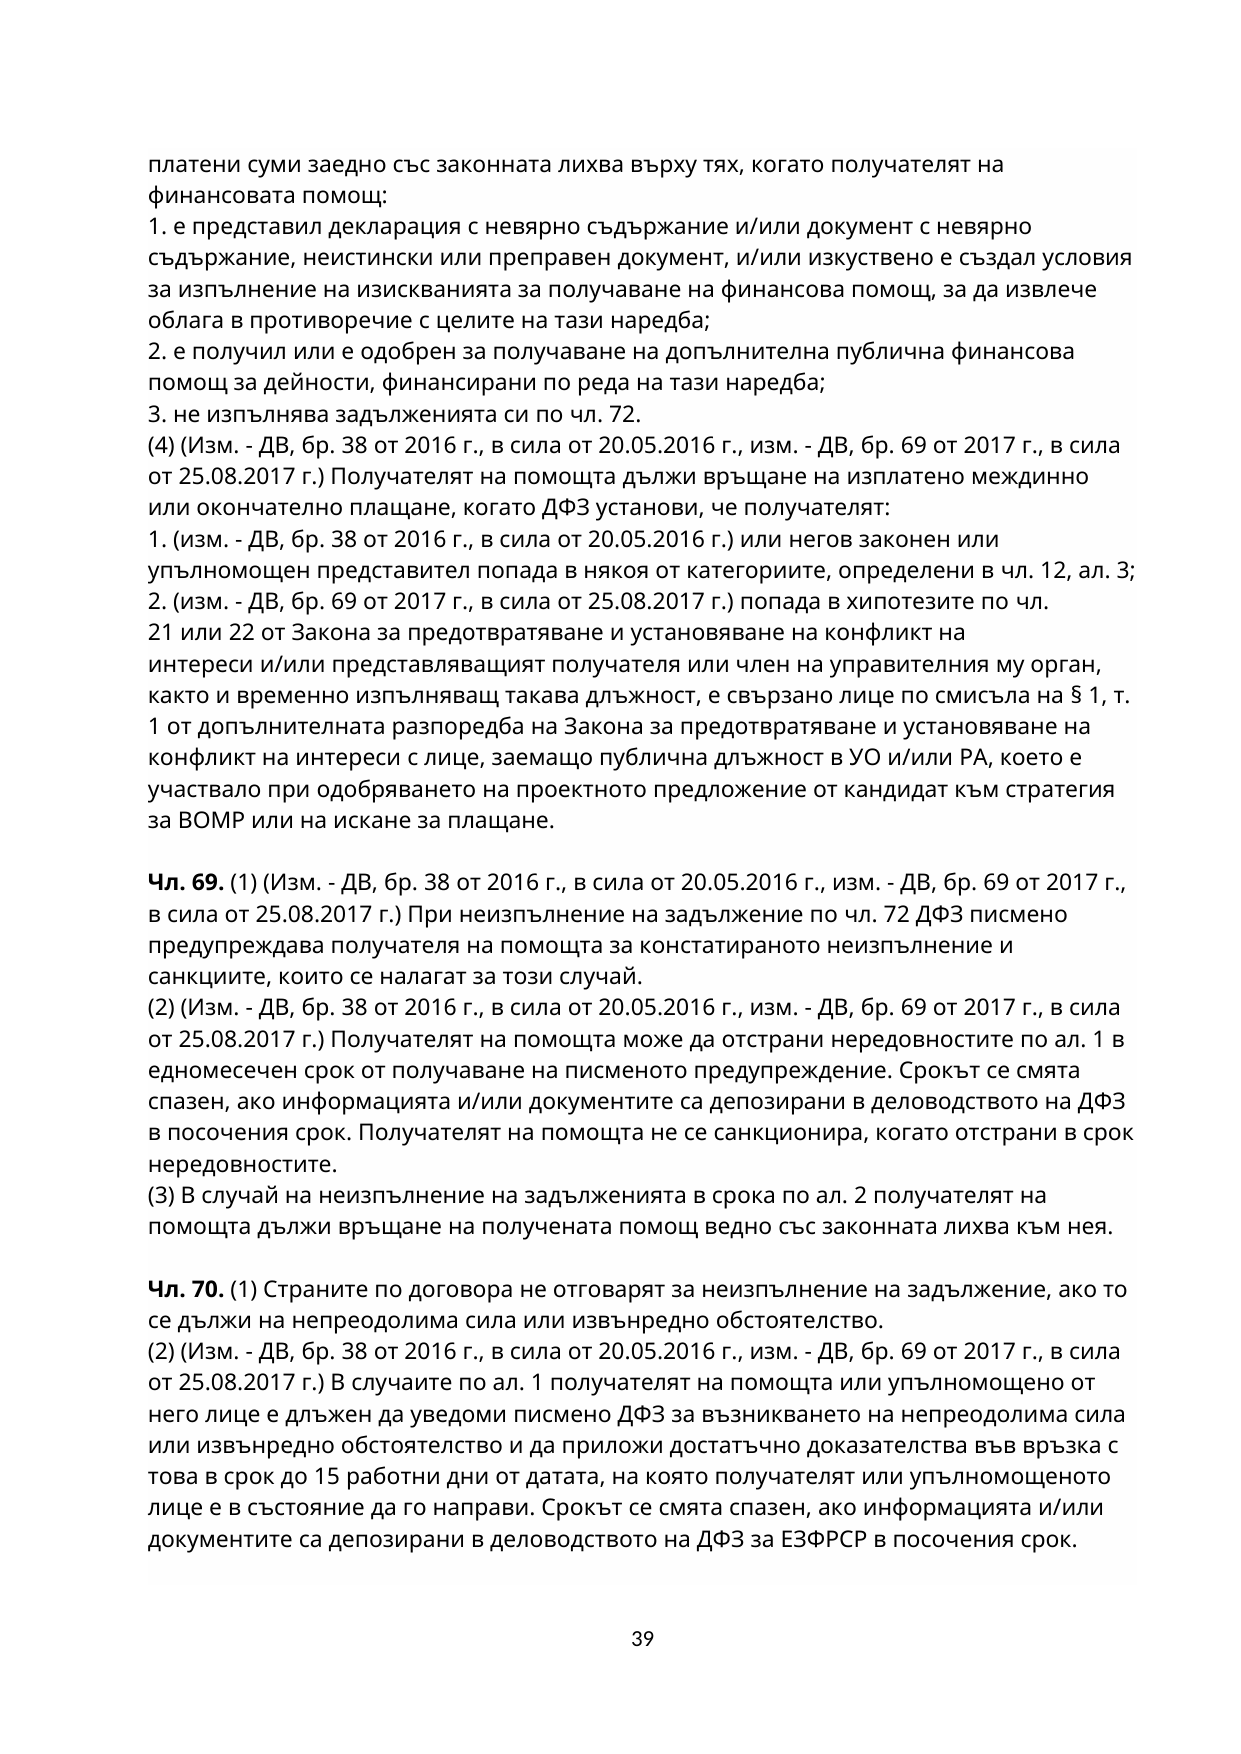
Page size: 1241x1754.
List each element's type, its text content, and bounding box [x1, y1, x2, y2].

text Чл. 70. (1) Страните по договора не отговарят за неизпълнение на задължение, ако то се дължи на непреодолима сила или извънредно обстоятелство. [148, 1273, 1137, 1335]
text 2. (изм. - ДВ, бр. 69 от 2017 г., в сила от 25.08.2017 г.) попада в хипотезите по чл. 21 или 22 от Закона за предотвратяване и установяване на конфликт на интереси и/или представляващият получателя или член на управителния му орган, както и временно изпълняващ такава длъжност, е свързано лице по смисъла на § 1, т. 1 от допълнителната разпоредба на Закона за предотвратяване и установяване на конфликт на интереси с лице, заемащо публична длъжност в УО и/или РА, което е участвало при одобряването на проектното предложение от кандидат към стратегия за ВОМР или на искане за плащане. [148, 585, 1137, 835]
text (2) (Изм. - ДВ, бр. 38 от 2016 г., в сила от 20.05.2016 г., изм. - ДВ, бр. 69 от 2017 г., в сила от 25.08.2017 г.) Получателят на помощта може да отстрани нередовностите по ал. 1 в едномесечен срок от получаване на писменото предупреждение. Срокът се смята спазен, ако информацията и/или документите са депозирани в деловодството на ДФЗ в посочения срок. Получателят на помощта не се санкционира, когато отстрани в срок нередовностите. [148, 991, 1137, 1179]
text 3. не изпълнява задълженията си по чл. 72. [148, 398, 1137, 429]
text 1. (изм. - ДВ, бр. 38 от 2016 г., в сила от 20.05.2016 г.) или негов законен или упълномощен представител попада в някоя от категориите, определени в чл. 12, ал. 3; [148, 523, 1137, 585]
text Чл. 69. (1) (Изм. - ДВ, бр. 38 от 2016 г., в сила от 20.05.2016 г., изм. - ДВ, бр. 69 от 2017 г., в сила от 25.08.2017 г.) При неизпълнение на задължение по чл. 72 ДФЗ писмено предупреждава получателя на помощта за констатираното неизпълнение и санкциите, които се налагат за този случай. [148, 866, 1137, 991]
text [148, 148, 1137, 210]
text 2. е получил или е одобрен за получаване на допълнителна публична финансова помощ за дейности, финансирани по реда на тази наредба; [148, 335, 1137, 398]
text (4) (Изм. - ДВ, бр. 38 от 2016 г., в сила от 20.05.2016 г., изм. - ДВ, бр. 69 от 2017 г., в сила от 25.08.2017 г.) Получателят на помощта дължи връщане на изплатено междинно или окончателно плащане, когато ДФЗ установи, че получателят: [148, 429, 1137, 523]
text 1. е представил декларация с невярно съдържание и/или документ с невярно съдържание, неистински или преправен документ, и/или изкуствено е създал условия за изпълнение на изискванията за получаване на финансова помощ, за да извлече облага в противоречие с целите на тази наредба; [148, 210, 1137, 335]
text (2) (Изм. - ДВ, бр. 38 от 2016 г., в сила от 20.05.2016 г., изм. - ДВ, бр. 69 от 2017 г., в сила от 25.08.2017 г.) В случаите по ал. 1 получателят на помощта или упълномощено от него лице е длъжен да уведоми писмено ДФЗ за възникването на непреодолима сила или извънредно обстоятелство и да приложи достатъчно доказателства във връзка с това в срок до 15 работни дни от датата, на която получателят или упълномощеното лице е в състояние да го направи. Срокът се смята спазен, ако информацията и/или документите са депозирани в деловодството на ДФЗ за ЕЗФРСР в посочения срок. [148, 1335, 1137, 1554]
text (3) В случай на неизпълнение на задълженията в срока по ал. 2 получателят на помощта дължи връщане на получената помощ ведно със законната лихва към нея. [148, 1179, 1137, 1241]
